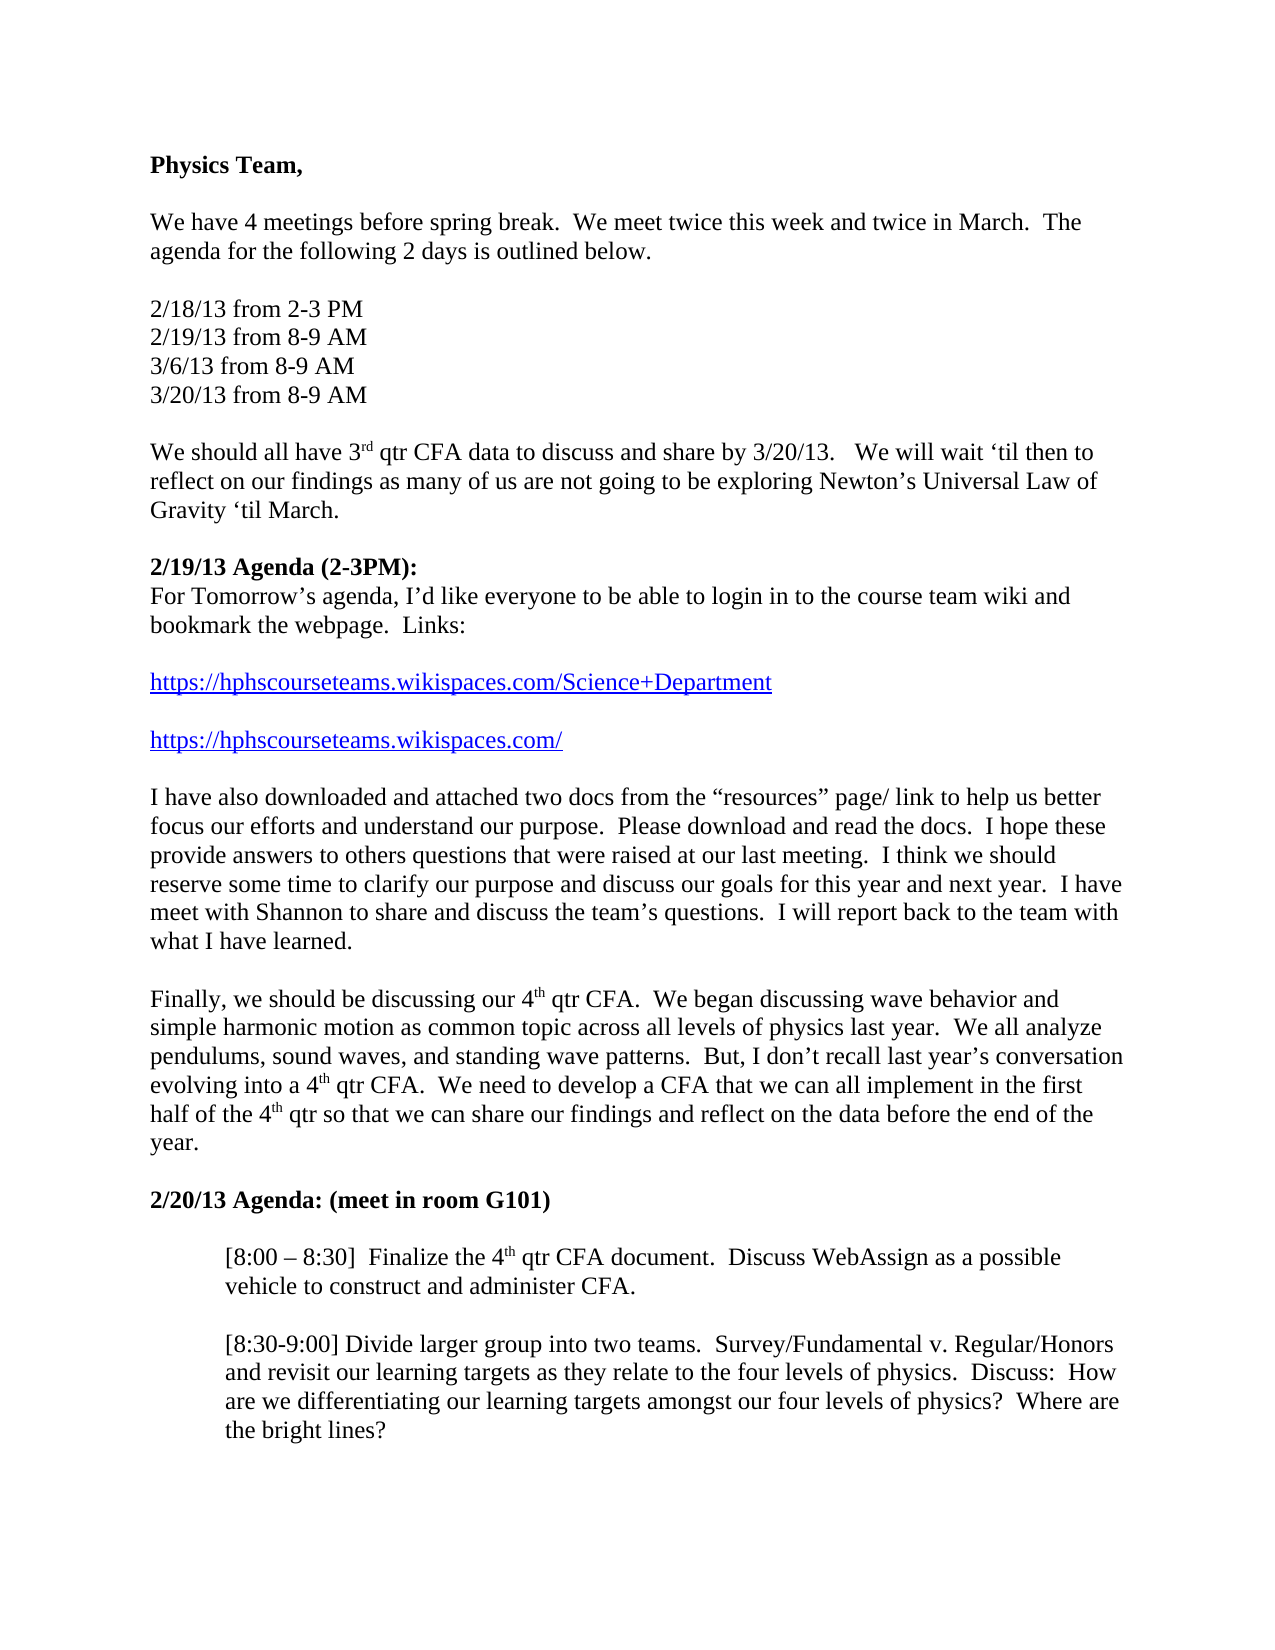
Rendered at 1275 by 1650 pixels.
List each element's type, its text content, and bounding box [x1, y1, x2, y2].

text Finally, we should be discussing our 4th qtr CFA. We began discussing wave behavior and simple harmonic motion as common topic across all levels of physics last year. We all analyze pendulums, sound waves, and standing wave patterns. But, I don’t recall last year’s conversation evolving into a 4th qtr CFA. We need to develop a CFA that we can all implement in the first half of the 4th qtr so that we can share our findings and reflect on the data before the end of the year. [150, 984, 1125, 1156]
text 2/18/13 from 2-3 PM [150, 294, 1125, 322]
text 2/20/13 Agenda: (meet in room G101) [150, 1185, 1125, 1214]
text 3/6/13 from 8-9 AM [150, 351, 1125, 380]
text We have 4 meetings before spring break. We meet twice this week and twice in March. The agenda for the following 2 days is outlined below. [150, 207, 1125, 265]
text I have also downloaded and attached two docs from the “resources” page/ link to help us better focus our efforts and understand our purpose. Please download and read the docs. I hope these provide answers to others questions that were raised at our last meeting. I think we should reserve some time to clarify our purpose and discuss our goals for this year and next year. I have meet with Shannon to share and discuss the team’s questions. I will report back to the team with what I have learned. [150, 782, 1125, 955]
text 2/19/13 from 8-9 AM [150, 322, 1125, 351]
text [8:30-9:00] Divide larger group into two teams. Survey/Fundamental v. Regular/Honors and revisit our learning targets as they relate to the four levels of physics. Discuss: How are we differentiating our learning targets amongst our four levels of physics? Where are the bright lines? [225, 1329, 1125, 1444]
text We should all have 3rd qtr CFA data to discuss and share by 3/20/13. We will wait ‘til then to reflect on our findings as many of us are not going to be exploring Newton’s Universal Law of Gravity ‘til March. [150, 437, 1125, 524]
text Physics Team, [150, 150, 1125, 179]
text https://hphscourseteams.wikispaces.com/Science+Department [150, 667, 1125, 696]
text 2/19/13 Agenda (2-3PM): [150, 552, 1125, 581]
text [8:00 – 8:30] Finalize the 4th qtr CFA document. Discuss WebAssign as a possible vehicle to construct and administer CFA. [225, 1242, 1125, 1300]
text 3/20/13 from 8-9 AM [150, 380, 1125, 409]
text For Tomorrow’s agenda, I’d like everyone to be able to login in to the course team wiki and bookmark the webpage. Links: [150, 581, 1125, 639]
text https://hphscourseteams.wikispaces.com/ [150, 725, 1125, 754]
